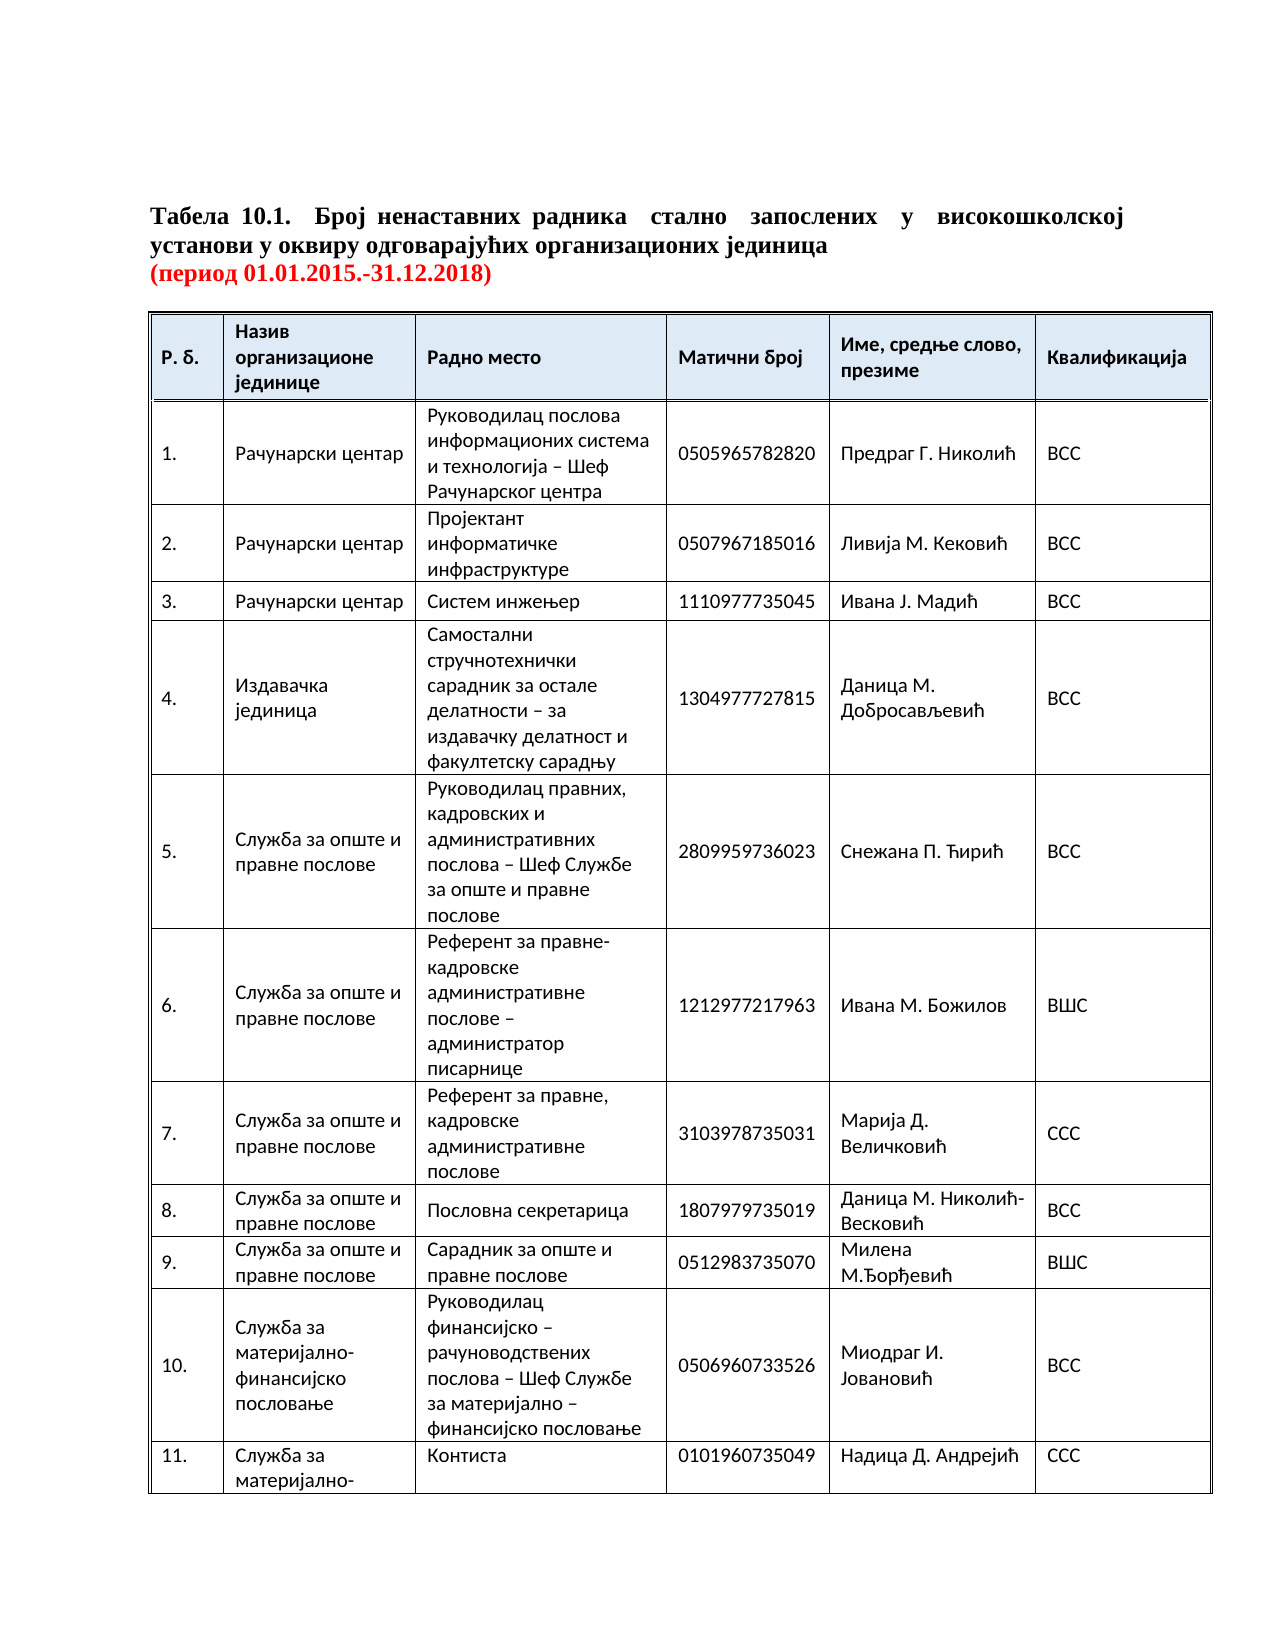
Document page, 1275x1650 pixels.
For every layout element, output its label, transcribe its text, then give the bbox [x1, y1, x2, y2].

table_header Матични број [667, 315, 829, 399]
table_cell Надица Д. Андрејић [830, 1442, 1035, 1493]
table_cell 1304977727815 [667, 621, 829, 774]
table_cell Даница М. Николић-Весковић [830, 1185, 1035, 1236]
table_cell Рачунарски центар [224, 402, 415, 504]
table_cell Даница М. Добросављевић [830, 621, 1035, 774]
table_cell ВСС [1036, 399, 1211, 504]
table_cell ССС [1036, 1442, 1210, 1493]
text (период 01.01.2015.-31.12.2018) [150, 258, 1125, 287]
table_cell ВСС [1036, 1289, 1210, 1441]
table_cell Пројектант информатичке инфраструктуре [416, 505, 666, 581]
table_cell Референт за правне-кадровске административне послове – администратор писарнице [416, 929, 666, 1081]
table_cell 0507967185016 [667, 505, 829, 581]
table_cell 10. [152, 1289, 223, 1441]
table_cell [224, 1289, 415, 1441]
table_header Име, средње слово, презиме [830, 315, 1035, 399]
table_cell 6. [152, 929, 223, 1081]
table_cell ВСС [1036, 505, 1210, 581]
table_cell Руководилац финансијско – рачуноводствених послова – Шеф Службе за материјално – финансијско пословање [416, 1289, 666, 1441]
table_cell 2809959736023 [667, 775, 829, 927]
table_cell 0512983735070 [667, 1237, 829, 1287]
table_cell Служба за опште и правне послове [224, 929, 415, 1081]
table_header Радно место [416, 315, 666, 399]
table_cell 1807979735019 [667, 1185, 829, 1236]
table_cell Рачунарски центар [224, 505, 415, 581]
table_cell 0505965782820 [667, 402, 829, 504]
table_cell 5. [152, 775, 223, 927]
table_cell Ливија М. Кековић [830, 505, 1035, 581]
table_cell Пословна секретарица [416, 1185, 666, 1236]
table_cell ВСС [1036, 775, 1210, 927]
table_cell 3. [152, 582, 223, 620]
table_cell Служба за опште и правне послове [224, 775, 415, 927]
table_cell Служба за опште и правне послове [224, 1082, 415, 1184]
table_cell 1110977735045 [667, 582, 829, 620]
table_cell ВШС [1036, 929, 1210, 1081]
table_cell 1. [150, 399, 223, 504]
text Табела 10.1. Број ненаставних радника стално запослених у високошколској установи у оквиру одговарајућих организационих јединица [150, 201, 1125, 258]
table_cell 8. [152, 1185, 223, 1236]
table_header Р. б. [152, 315, 223, 399]
table_cell 3103978735031 [667, 1082, 829, 1184]
table_cell Издавачка јединица [224, 621, 415, 774]
table_cell 11. [152, 1442, 223, 1493]
table_cell Марија Д. Величковић [830, 1082, 1035, 1184]
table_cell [224, 1442, 415, 1493]
table_cell Миодраг И. Јовановић [830, 1289, 1035, 1441]
table_cell Руководилац послова информационих система и технологија – Шеф Рачунарског центра [416, 402, 666, 504]
table_header Квалификација [1036, 315, 1210, 399]
table_cell Служба за опште и правне послове [224, 1185, 415, 1236]
table_cell 9. [152, 1237, 223, 1287]
table_cell Контиста [416, 1442, 666, 1493]
table_cell Систем инжењер [416, 582, 666, 620]
table_cell Руководилац правних, кадровских и административних послова – Шеф Службе за опште и правне послове [416, 775, 666, 927]
table_cell Ивана М. Божилов [830, 929, 1035, 1081]
table_cell Предраг Г. Николић [830, 402, 1035, 504]
table_cell Милена М.Ђорђевић [830, 1237, 1035, 1287]
table_cell 4. [152, 621, 223, 774]
table_cell Сарадник за опште и правне послове [416, 1237, 666, 1287]
table_cell Снежана П. Ћирић [830, 775, 1035, 927]
table_cell 1212977217963 [667, 929, 829, 1081]
table_cell Ивана Ј. Мадић [830, 582, 1035, 620]
table_cell Служба за опште и правне послове [224, 1237, 415, 1287]
table_cell ВСС [1036, 582, 1210, 620]
table_cell Самостални стручнотехнички сарадник за остале делатности – за издавачку делатност и факултетску сарадњу [416, 621, 666, 774]
table_cell ССС [1036, 1082, 1210, 1184]
table_cell ВШС [1036, 1237, 1210, 1287]
table_cell Рачунарски центар [224, 582, 415, 620]
table_header Назив организационе јединице [224, 315, 415, 399]
table_cell 0101960735049 [667, 1442, 829, 1493]
table_cell ВСС [1036, 1185, 1210, 1236]
table_cell 2. [152, 505, 223, 581]
table_cell 7. [152, 1082, 223, 1184]
table_cell Референт за правне, кадровске административне послове [416, 1082, 666, 1184]
table_cell ВСС [1036, 621, 1210, 774]
table_cell 0506960733526 [667, 1289, 829, 1441]
